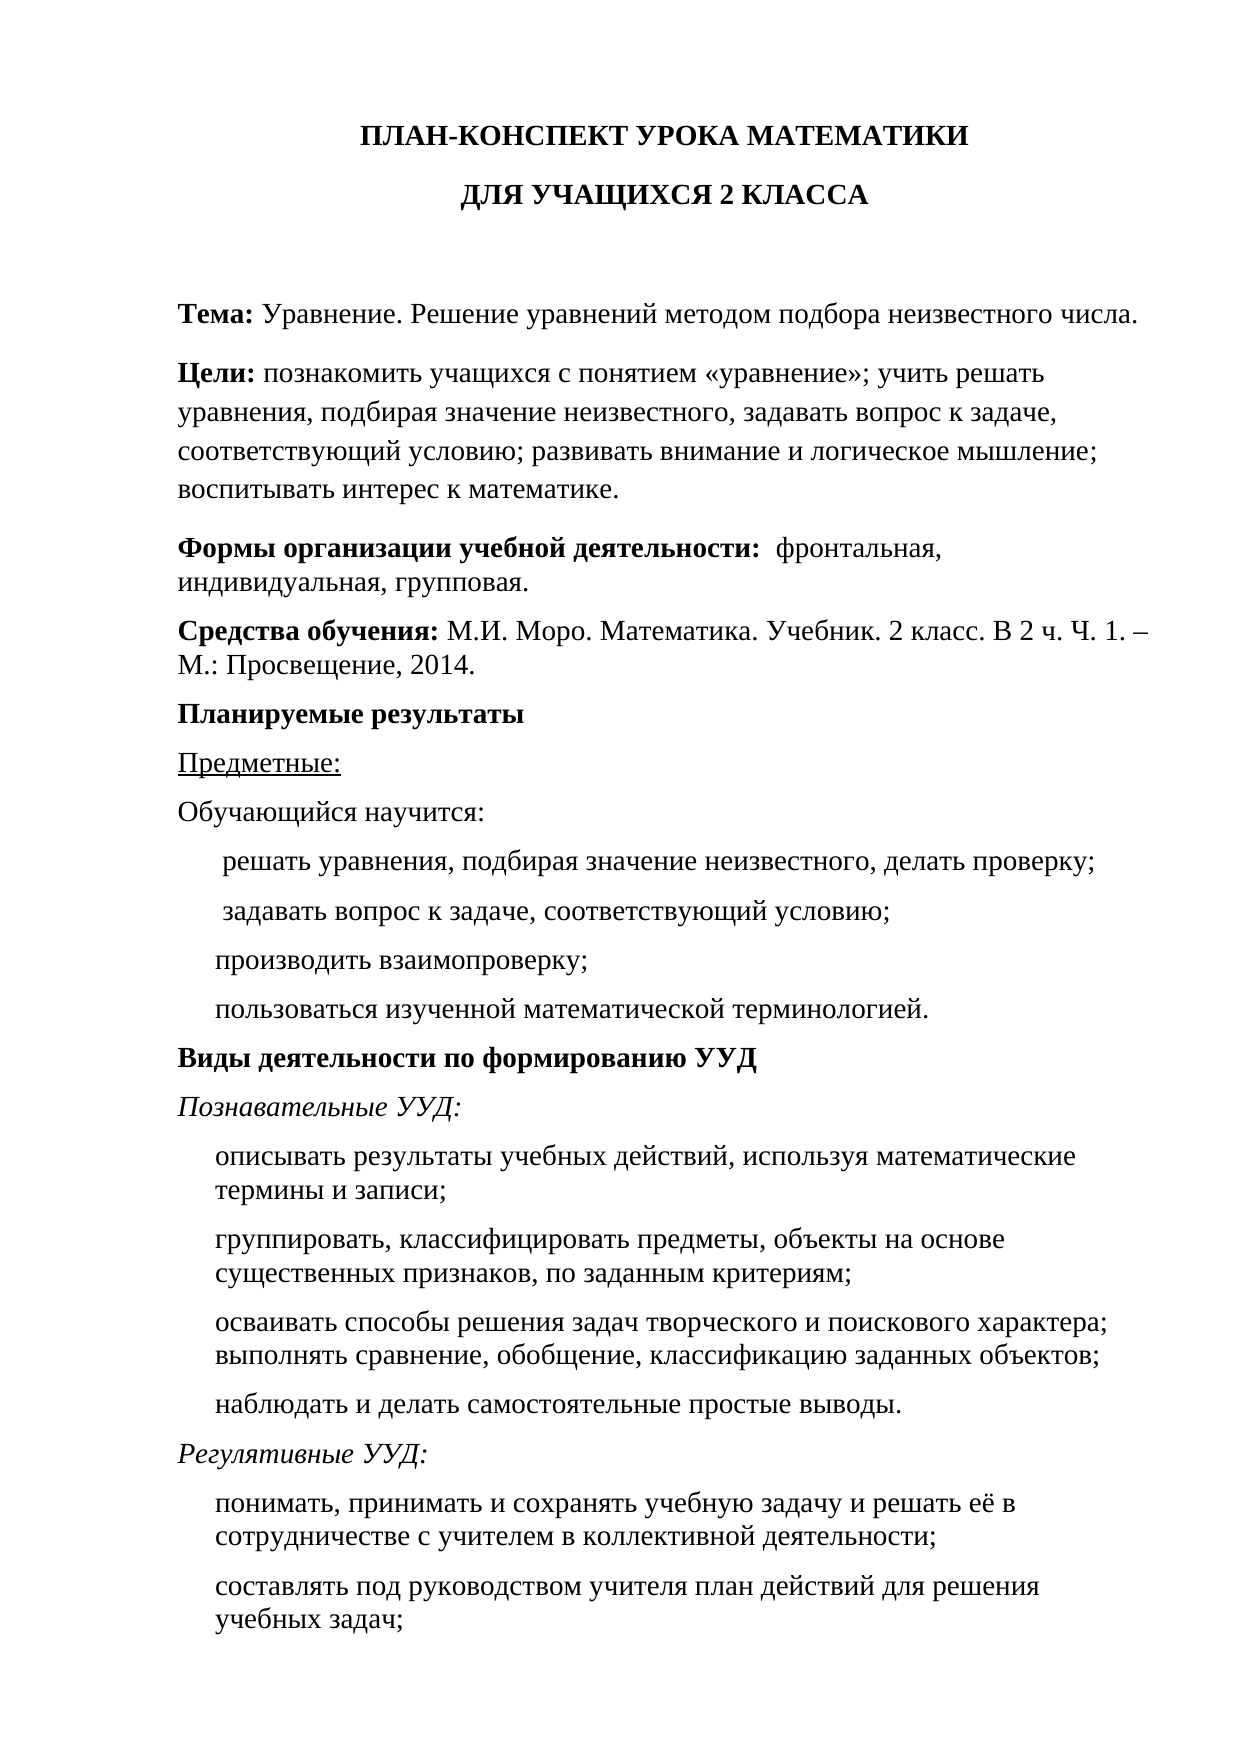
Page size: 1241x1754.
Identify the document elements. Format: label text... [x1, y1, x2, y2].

text производить взаимопроверку; [215, 942, 1152, 975]
text Виды деятельности по формированию УУД [177, 1040, 1152, 1074]
text решать уравнения, подбирая значение неизвестного, делать проверку; [215, 843, 1152, 877]
text ПЛАН-КОНСПЕКТ УРОКА МАТЕМАТИКИ [177, 118, 1152, 152]
text Регулятивные УУД: [177, 1436, 1152, 1469]
text наблюдать и делать самостоятельные простые выводы. [215, 1387, 1152, 1420]
text пользоваться изученной математической терминологией. [215, 991, 1152, 1024]
text понимать, принимать и сохранять учебную задачу и решать её в сотрудничестве с учителем в коллективной деятельности; [215, 1485, 1152, 1552]
text задавать вопрос к задаче, соответствующий условию; [215, 893, 1152, 926]
text Обучающийся научится: [177, 794, 1152, 828]
text составлять под руководством учителя план действий для решения учебных задач; [215, 1568, 1152, 1635]
text группировать, классифицировать предметы, объекты на основе существенных признаков, по заданным критериям; [215, 1221, 1152, 1288]
text Тема: Уравнение. Решение уравнений методом подбора неизвестного числа. [177, 296, 1152, 330]
text Цели: познакомить учащихся с понятием «уравнение»; учить решать уравнения, подбирая значение неизвестного, задавать вопрос к задаче, соответствующий условию; развивать внимание и логическое мышление; воспитывать интерес к математике. [177, 356, 1152, 505]
text Планируемые результаты [177, 696, 1152, 729]
text ДЛЯ УЧАЩИХСЯ 2 КЛАССА [177, 177, 1152, 211]
text описывать результаты учебных действий, используя математические термины и записи; [215, 1138, 1152, 1206]
text Предметные: [177, 745, 1152, 779]
text осваивать способы решения задач творческого и поискового характера; выполнять сравнение, обобщение, классификацию заданных объектов; [215, 1304, 1152, 1371]
text Формы организации учебной деятельности: фронтальная, индивидуальная, групповая. [177, 531, 1152, 598]
text Средства обучения: М.И. Моро. Математика. Учебник. 2 класс. В 2 ч. Ч. 1. – М.: Просвещение, 2014. [177, 613, 1152, 680]
text Познавательные УУД: [177, 1089, 1152, 1123]
